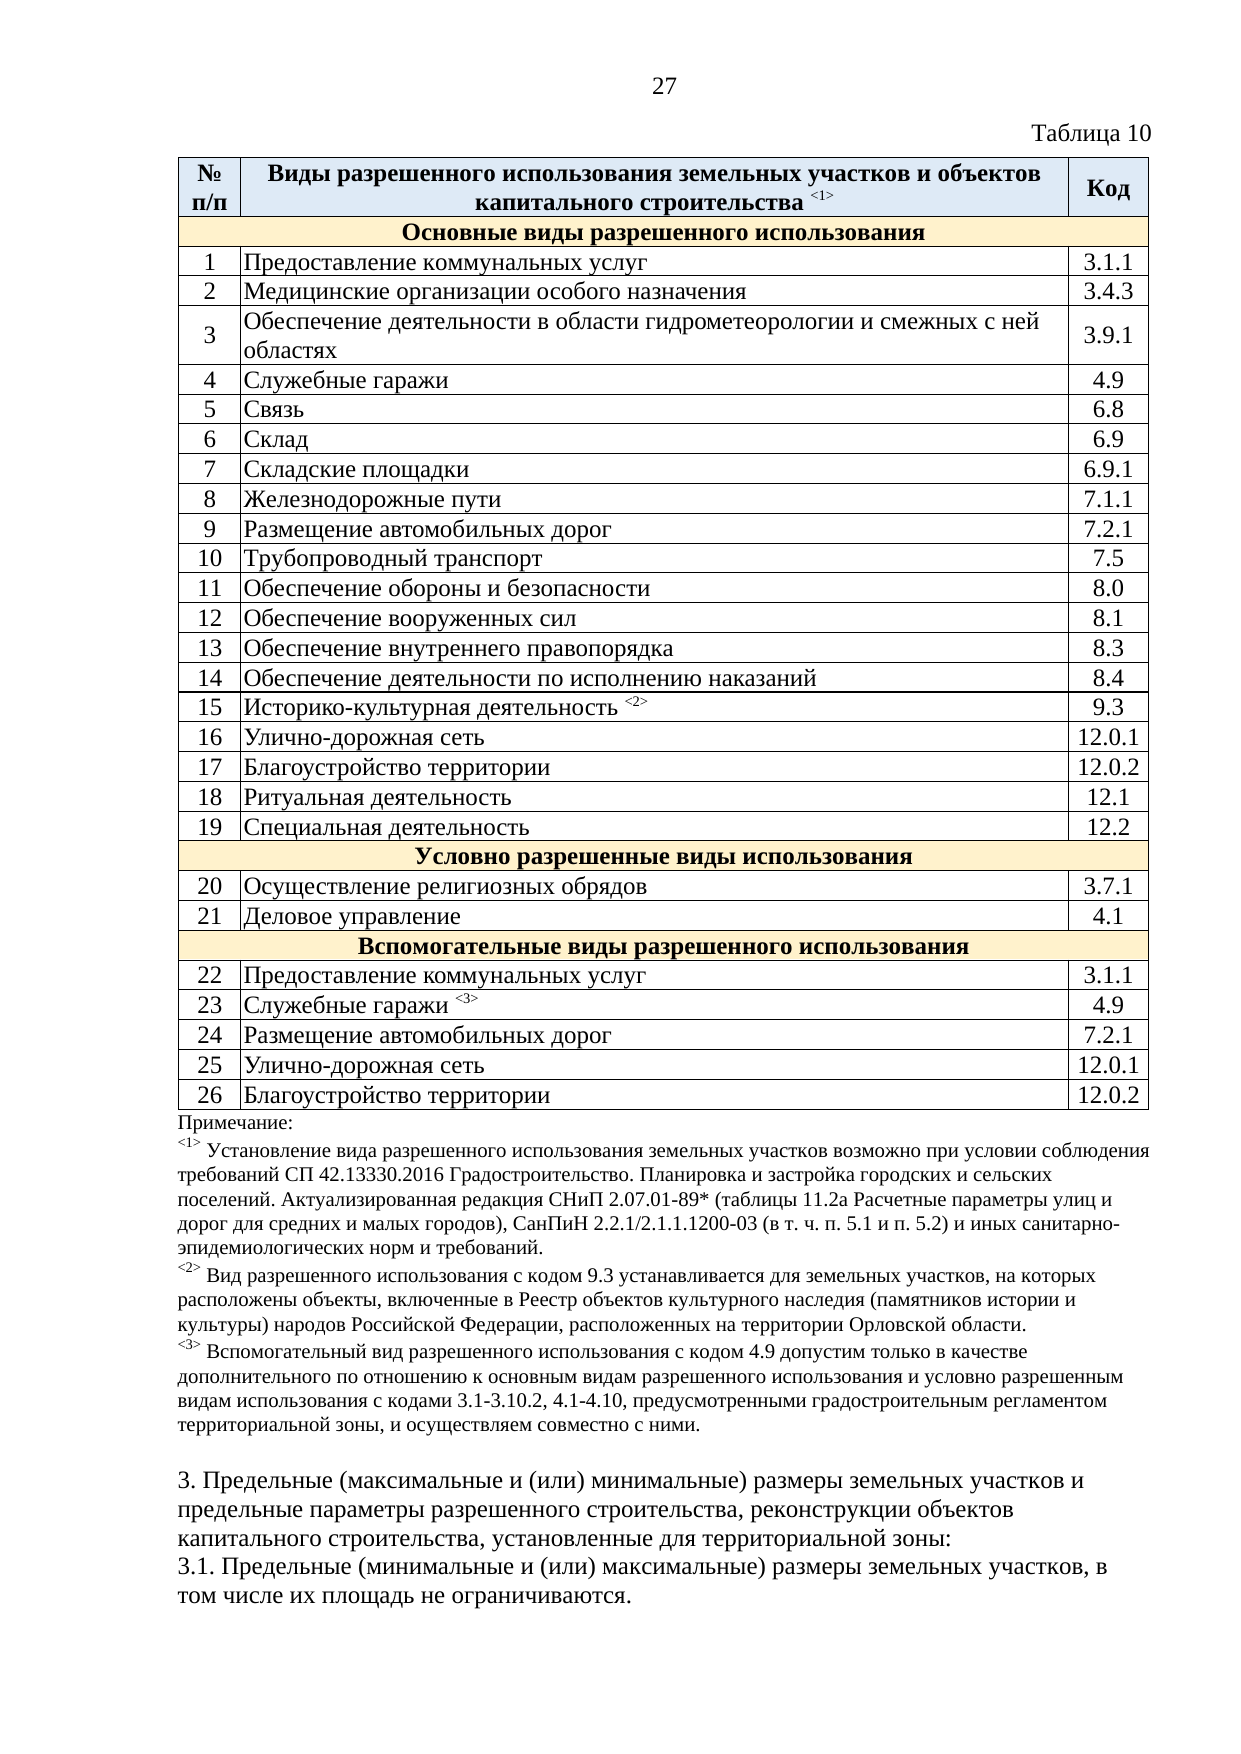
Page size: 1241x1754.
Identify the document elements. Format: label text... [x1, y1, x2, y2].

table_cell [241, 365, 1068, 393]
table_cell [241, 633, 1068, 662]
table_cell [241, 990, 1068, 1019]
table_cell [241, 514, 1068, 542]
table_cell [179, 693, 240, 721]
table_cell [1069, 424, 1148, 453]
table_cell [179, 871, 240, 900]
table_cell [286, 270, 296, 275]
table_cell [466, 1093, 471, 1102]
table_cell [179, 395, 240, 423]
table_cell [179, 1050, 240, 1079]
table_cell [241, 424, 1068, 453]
text 3.1. Предельные (минимальные и (или) максимальные) размеры земельных участков, в том числе их площадь не ограничиваются. [177, 1551, 1152, 1609]
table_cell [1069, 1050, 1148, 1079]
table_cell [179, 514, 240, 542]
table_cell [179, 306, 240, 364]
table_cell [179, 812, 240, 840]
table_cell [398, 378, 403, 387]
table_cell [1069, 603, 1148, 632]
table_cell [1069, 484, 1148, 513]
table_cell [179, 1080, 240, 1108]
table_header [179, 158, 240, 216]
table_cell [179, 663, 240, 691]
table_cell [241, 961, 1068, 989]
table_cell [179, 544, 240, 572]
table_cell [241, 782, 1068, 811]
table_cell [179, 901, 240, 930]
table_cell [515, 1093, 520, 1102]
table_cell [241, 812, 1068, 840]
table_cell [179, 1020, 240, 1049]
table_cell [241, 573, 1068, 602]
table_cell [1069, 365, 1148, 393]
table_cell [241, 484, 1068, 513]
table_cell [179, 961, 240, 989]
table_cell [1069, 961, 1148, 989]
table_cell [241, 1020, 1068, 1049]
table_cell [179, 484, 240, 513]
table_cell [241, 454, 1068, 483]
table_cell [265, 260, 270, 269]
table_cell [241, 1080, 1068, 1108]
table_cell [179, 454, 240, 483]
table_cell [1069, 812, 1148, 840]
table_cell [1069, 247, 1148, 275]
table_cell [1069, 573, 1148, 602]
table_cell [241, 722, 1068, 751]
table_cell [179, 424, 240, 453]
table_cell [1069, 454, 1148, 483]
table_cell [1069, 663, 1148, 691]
text <1> Установление вида разрешенного использования земельных участков возможно при условии соблюдения требований СП 42.13330.2016 Градостроительство. Планировка и застройка городских и сельских поселений. Актуализированная редакция СНиП 2.07.01-89* (таблицы 11.2а Расчетные параметры улиц и дорог для средних и малых городов), СанПиН 2.2.1/2.1.1.1200-03 (в т. ч. п. 5.1 и п. 5.2) и иных санитарно-эпидемиологических норм и требований. [177, 1134, 1152, 1259]
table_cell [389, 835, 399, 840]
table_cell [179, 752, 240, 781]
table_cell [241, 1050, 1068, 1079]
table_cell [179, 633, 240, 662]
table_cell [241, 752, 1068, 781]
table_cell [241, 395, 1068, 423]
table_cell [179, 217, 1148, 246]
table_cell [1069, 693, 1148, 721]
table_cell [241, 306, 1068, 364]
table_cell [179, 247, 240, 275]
text <2> Вид разрешенного использования с кодом 9.3 устанавливается для земельных участков, на которых расположены объекты, включенные в Реестр объектов культурного наследия (памятников истории и культуры) народов Российской Федерации, расположенных на территории Орловской области. [177, 1259, 1152, 1336]
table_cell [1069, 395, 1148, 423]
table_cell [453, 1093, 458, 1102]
text 3. Предельные (максимальные и (или) минимальные) размеры земельных участков и предельные параметры разрешенного строительства, реконструкции объектов капитального строительства, установленные для территориальной зоны: [177, 1465, 1152, 1551]
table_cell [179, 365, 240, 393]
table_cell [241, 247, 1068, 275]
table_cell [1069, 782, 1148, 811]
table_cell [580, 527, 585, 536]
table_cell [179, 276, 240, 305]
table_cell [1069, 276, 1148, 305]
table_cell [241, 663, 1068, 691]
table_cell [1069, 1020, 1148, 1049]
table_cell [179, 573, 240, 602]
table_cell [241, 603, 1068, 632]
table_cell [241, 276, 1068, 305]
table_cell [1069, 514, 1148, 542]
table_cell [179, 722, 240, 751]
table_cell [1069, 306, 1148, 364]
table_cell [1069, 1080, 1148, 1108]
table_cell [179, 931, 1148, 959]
text Таблица 10 [177, 118, 1152, 147]
text Примечание: [177, 1109, 1152, 1134]
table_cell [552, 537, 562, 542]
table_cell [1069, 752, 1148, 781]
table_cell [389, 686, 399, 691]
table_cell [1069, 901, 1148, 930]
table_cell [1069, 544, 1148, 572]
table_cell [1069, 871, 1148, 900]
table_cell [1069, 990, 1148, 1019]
text <3> Вспомогательный вид разрешенного использования с кодом 4.9 допустим только в качестве дополнительного по отношению к основным видам разрешенного использования и условно разрешенным видам использования с кодами 3.1-3.10.2, 4.1-4.10, предусмотренными градостроительным регламентом территориальной зоны, и осуществляем совместно с ними. [177, 1336, 1152, 1436]
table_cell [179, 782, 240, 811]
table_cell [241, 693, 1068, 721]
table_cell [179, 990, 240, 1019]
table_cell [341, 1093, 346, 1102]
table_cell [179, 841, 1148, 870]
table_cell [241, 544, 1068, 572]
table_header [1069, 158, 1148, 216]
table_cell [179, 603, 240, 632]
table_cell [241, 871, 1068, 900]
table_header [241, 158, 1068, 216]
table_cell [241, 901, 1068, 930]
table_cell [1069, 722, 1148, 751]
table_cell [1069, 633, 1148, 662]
